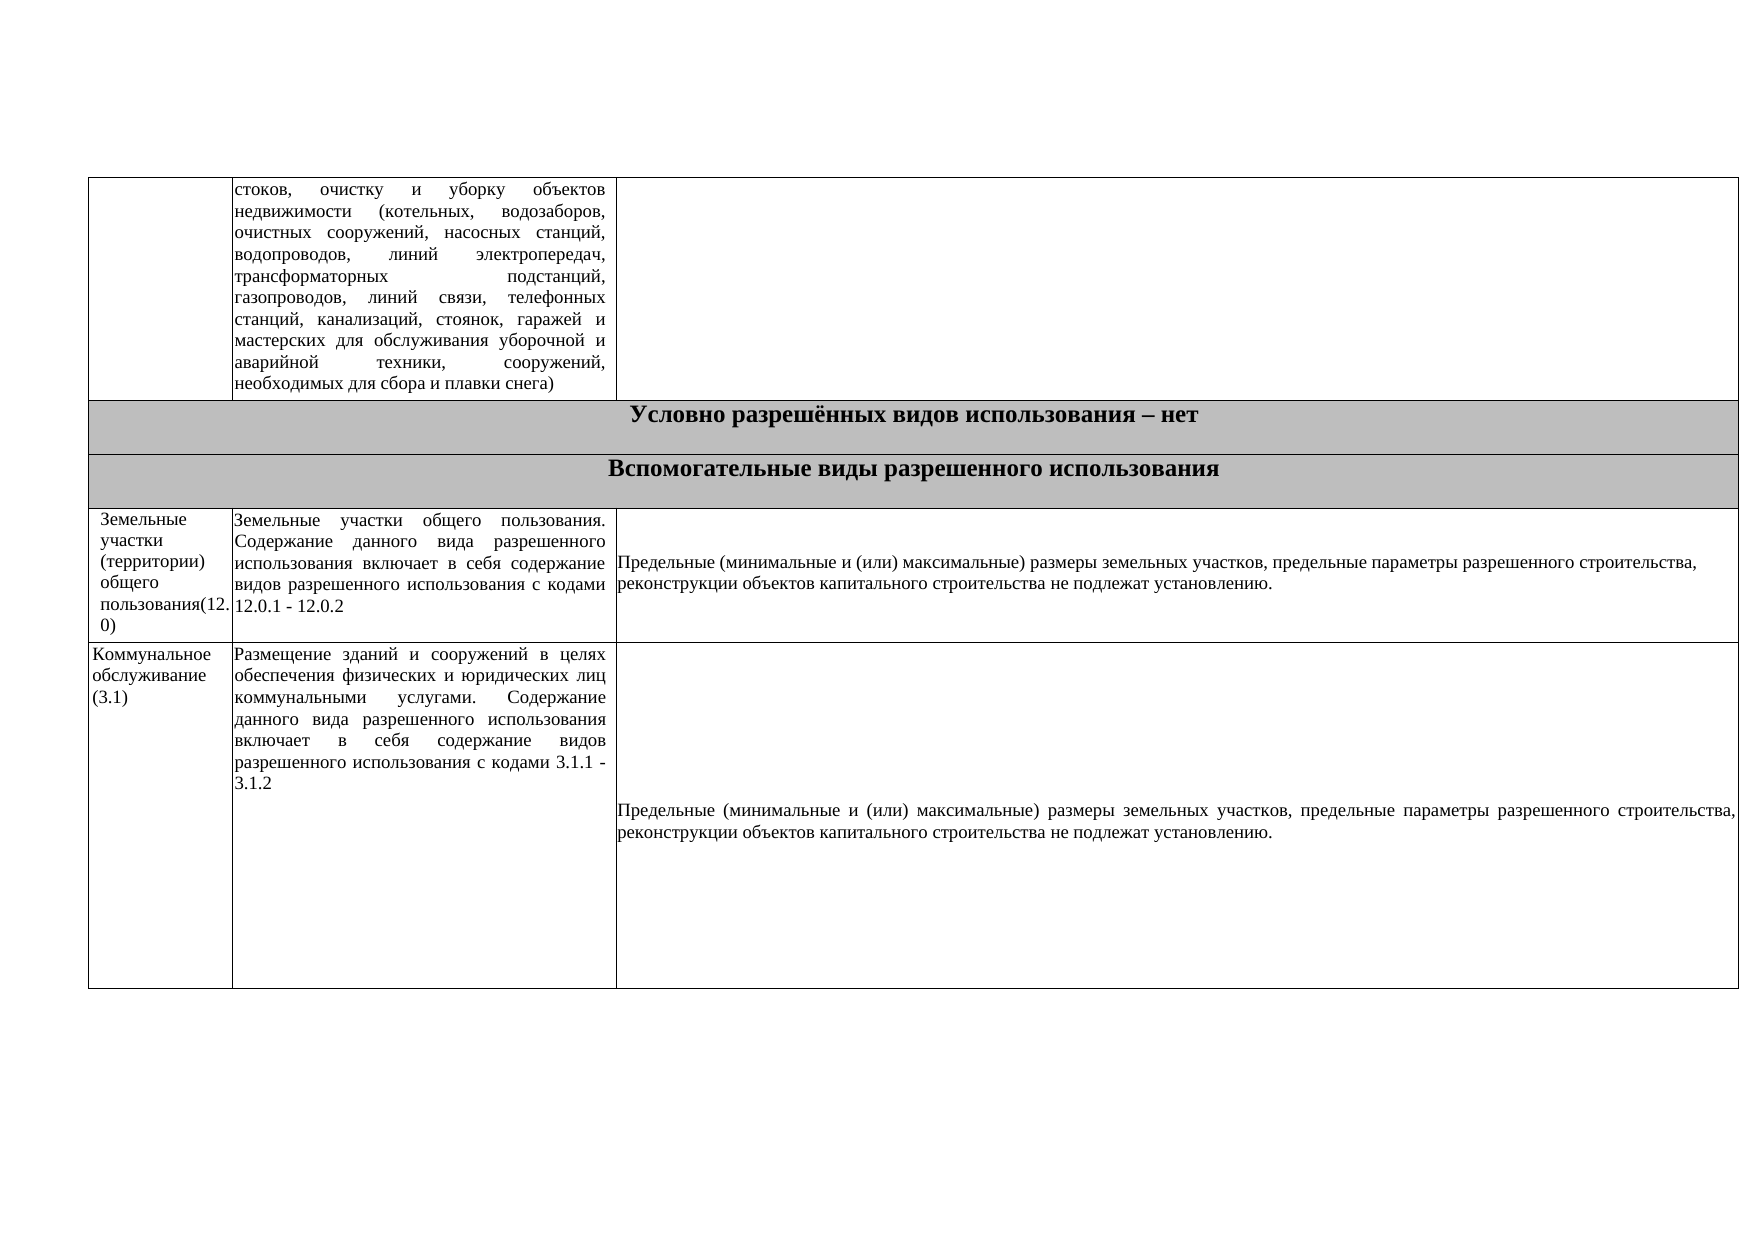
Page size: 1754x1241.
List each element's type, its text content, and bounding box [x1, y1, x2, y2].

table_cell Предельные (минимальные и (или) максимальные) размеры земельных участков, предельные параметры разрешенного строительства, реконструкции объектов капитального строительства не подлежат установлению. [617, 509, 1738, 642]
table_cell Земельные участки (территории) общего пользования(12.0) [89, 509, 232, 642]
table_cell Размещение зданий и сооружений в целях обеспечения физических и юридических лиц коммунальными услугами. Содержание данного вида разрешенного использования включает в себя содержание видов разрешенного использования с кодами 3.1.1 - 3.1.2 [233, 643, 616, 988]
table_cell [89, 178, 232, 400]
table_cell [233, 178, 616, 400]
table_cell Вспомогательные виды разрешенного использования [89, 455, 1738, 508]
table_cell Предельные (минимальные и (или) максимальные) размеры земельных участков, предельные параметры разрешенного строительства, реконструкции объектов капитального строительства не подлежат установлению. [617, 643, 1738, 988]
table_cell Условно разрешённых видов использования – нет [89, 401, 1738, 454]
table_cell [617, 178, 1738, 400]
table_cell Земельные участки общего пользования. Содержание данного вида разрешенного использования включает в себя содержание видов разрешенного использования с кодами 12.0.1 - 12.0.2 [233, 509, 616, 642]
table_cell Коммунальное обслуживание (3.1) [89, 643, 232, 988]
